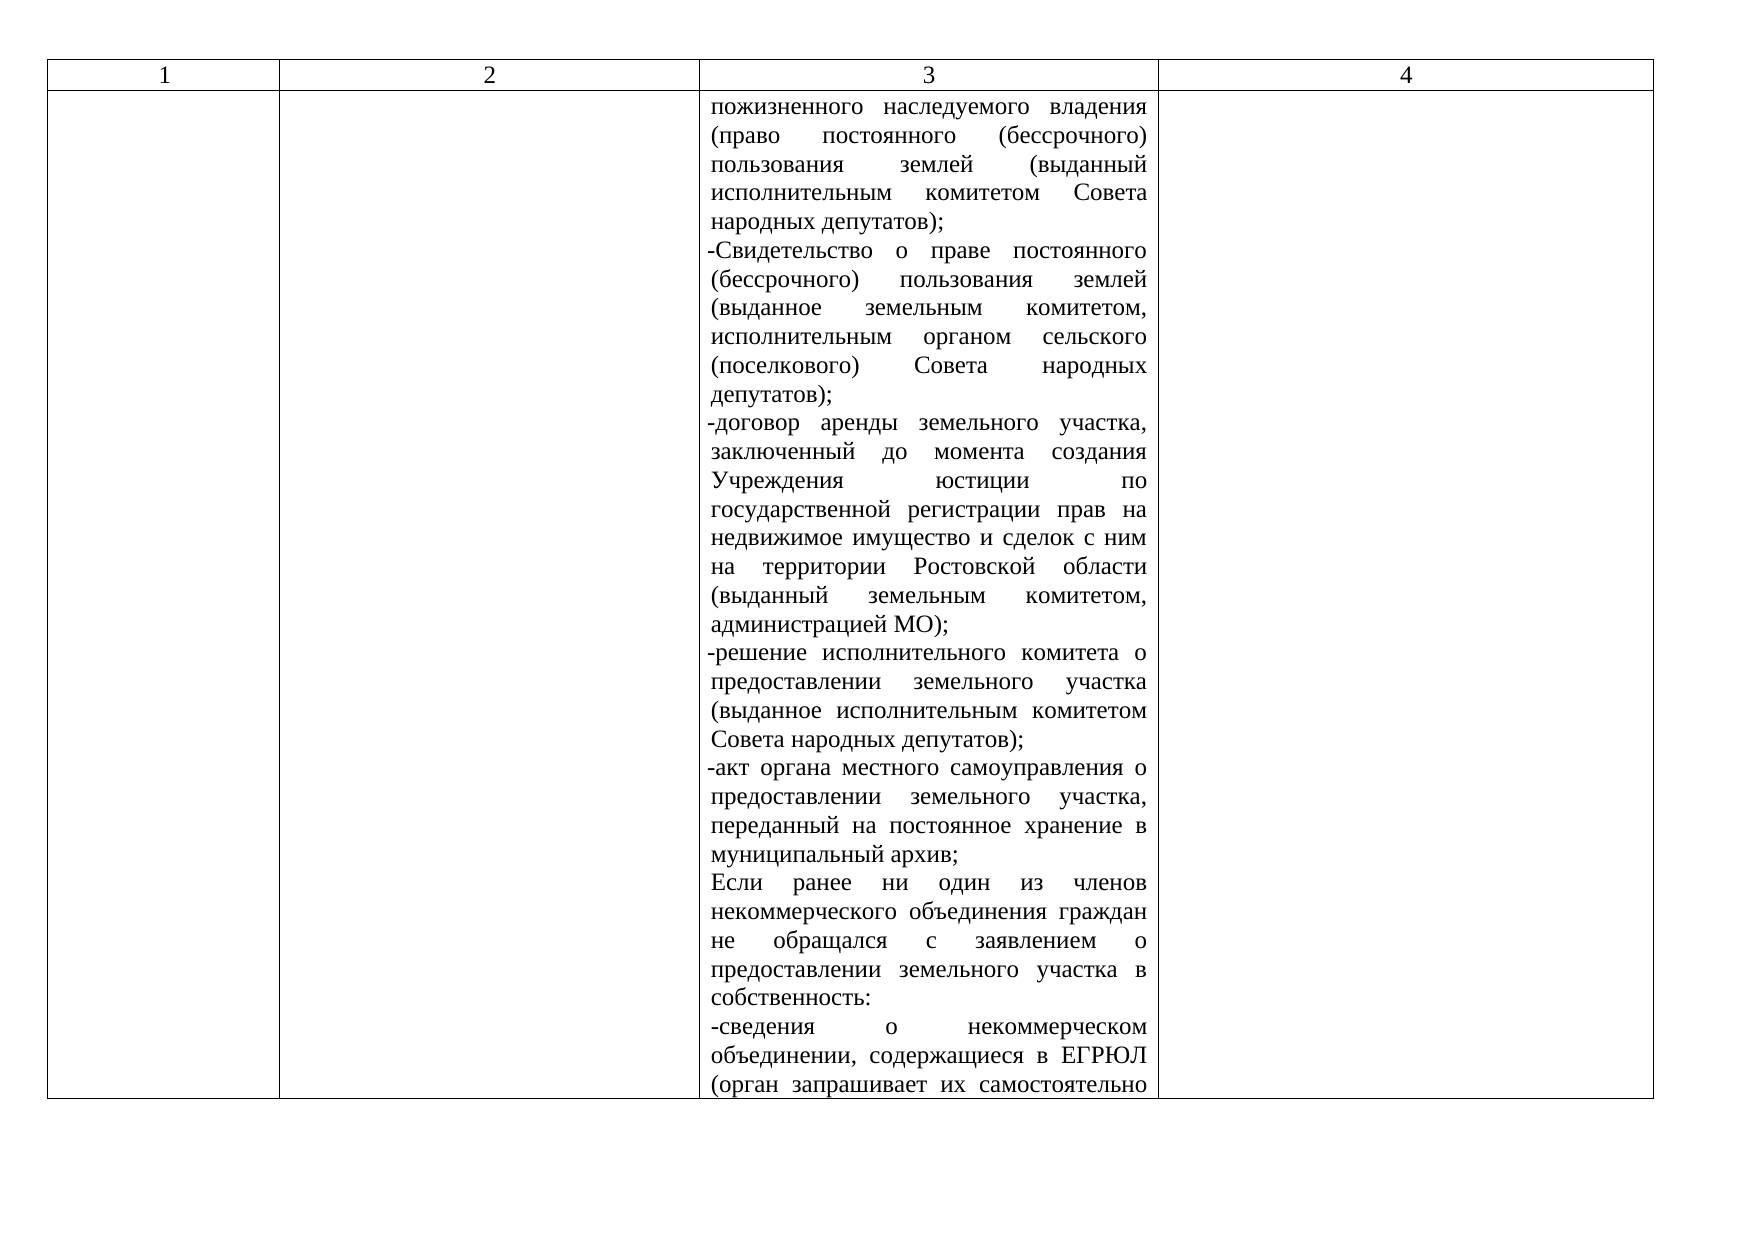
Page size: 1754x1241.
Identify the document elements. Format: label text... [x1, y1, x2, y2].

table_header 4 [1159, 60, 1653, 90]
table_header 3 [700, 60, 1158, 90]
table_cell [700, 91, 1158, 1097]
table_header 2 [280, 60, 699, 90]
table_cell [280, 91, 699, 1097]
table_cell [1159, 91, 1653, 1097]
table_header 1 [48, 60, 279, 90]
